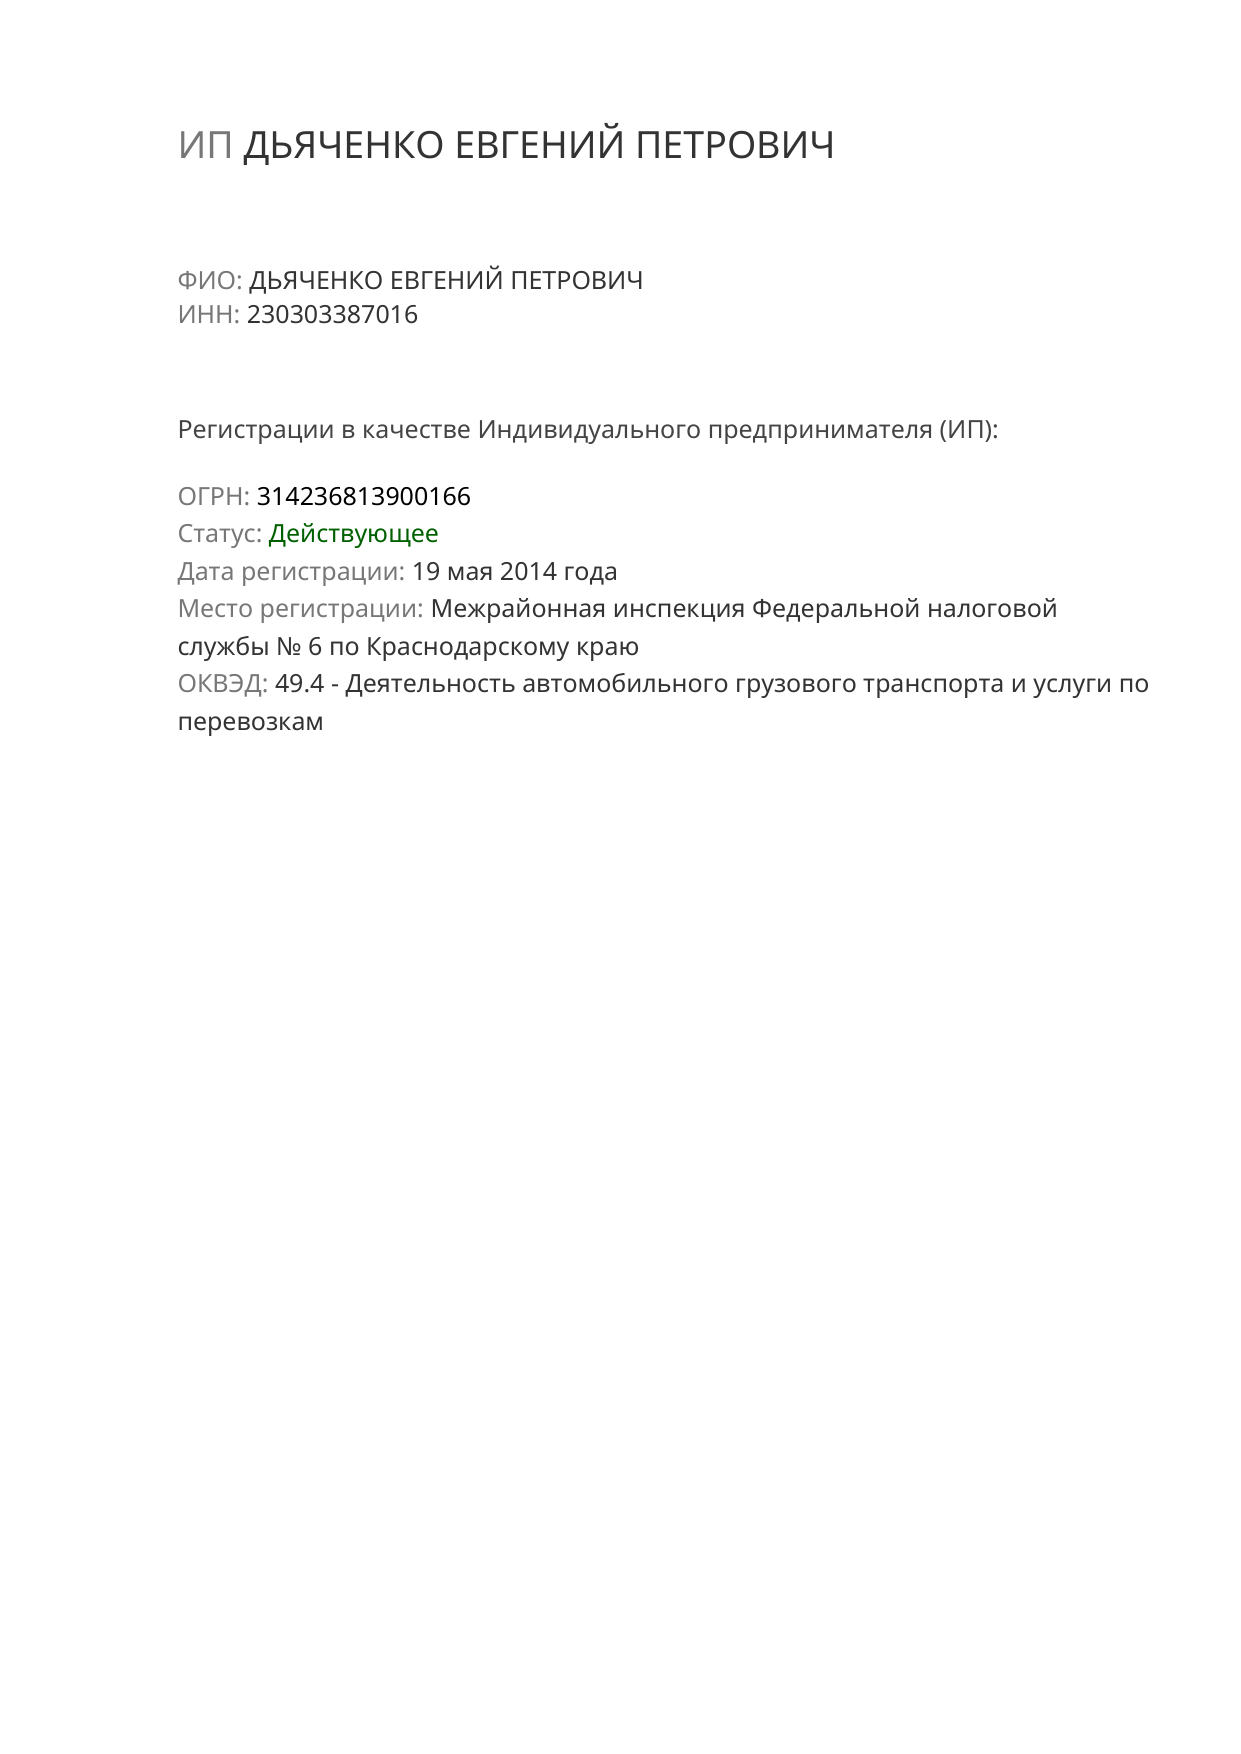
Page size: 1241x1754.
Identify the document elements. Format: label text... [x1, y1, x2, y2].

text ФИО: ДЬЯЧЕНКО ЕВГЕНИЙ ПЕТРОВИЧ [177, 263, 1152, 297]
text Регистрации в качестве Индивидуального предпринимателя (ИП): [177, 378, 1152, 446]
text ИП ДЬЯЧЕНКО ЕВГЕНИЙ ПЕТРОВИЧ [177, 118, 1152, 169]
text ОГРН: 314236813900166 Статус: Действующее Дата регистрации: 19 мая 2014 года Место регистрации: Межрайонная инспекция Федеральной налоговой службы № 6 по Краснодарскому краю ОКВЭД: 49.4 - Деятельность автомобильного грузового транспорта и услуги по перевозкам [177, 475, 1152, 738]
text ИНН: 230303387016 [177, 297, 1152, 331]
